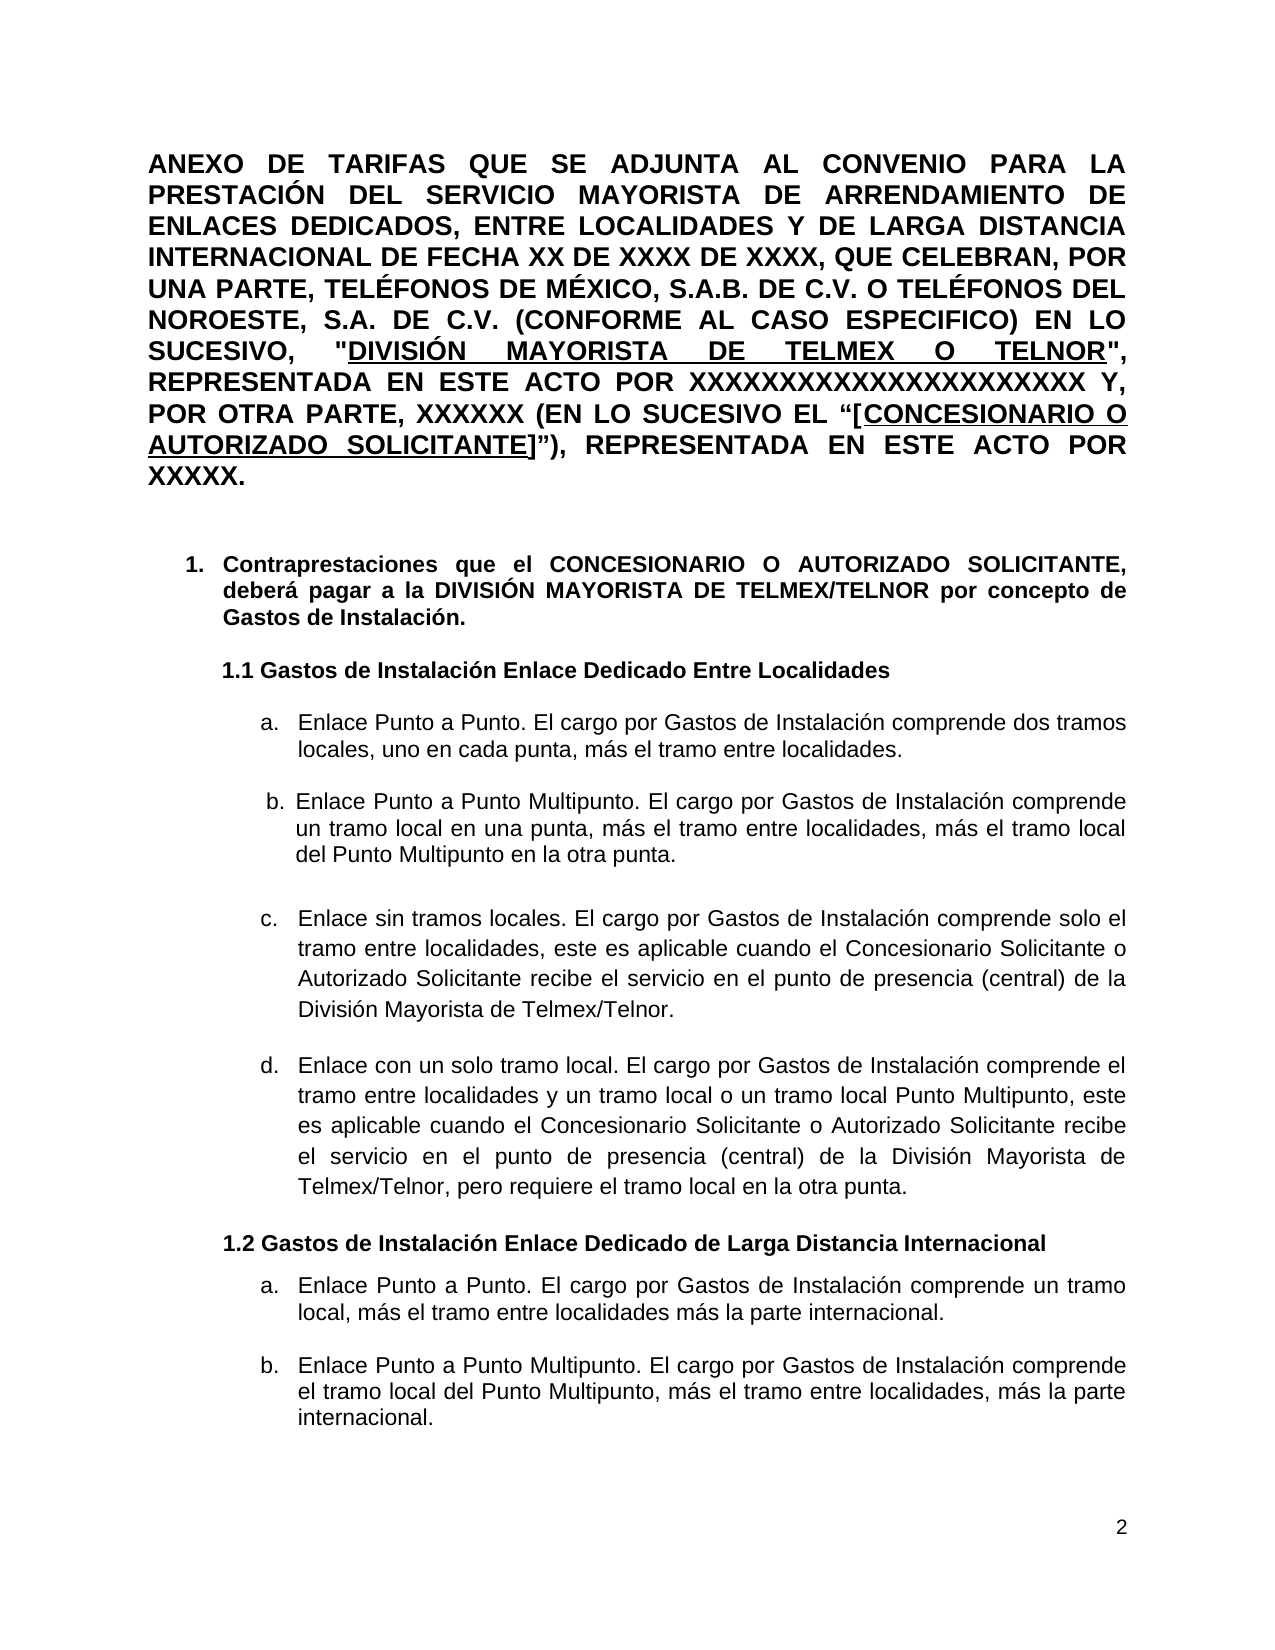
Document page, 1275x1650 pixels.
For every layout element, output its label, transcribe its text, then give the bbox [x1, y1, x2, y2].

text ANEXO DE TARIFAS QUE SE ADJUNTA AL CONVENIO PARA LA PRESTACIÓN DEL SERVICIO MAYORISTA DE ARRENDAMIENTO DE ENLACES DEDICADOS, ENTRE LOCALIDADES Y DE LARGA DISTANCIA INTERNACIONAL DE FECHA XX DE XXXX DE XXXX, QUE CELEBRAN, POR UNA PARTE, TELÉFONOS DE MÉXICO, S.A.B. DE C.V. O TELÉFONOS DEL NOROESTE, S.A. DE C.V. (CONFORME AL CASO ESPECIFICO) EN LO SUCESIVO, "DIVISIÓN MAYORISTA DE TELMEX O TELNOR", REPRESENTADA EN ESTE ACTO POR XXXXXXXXXXXXXXXXXXXXXX Y, POR OTRA PARTE, XXXXXX (EN LO SUCESIVO EL “[CONCESIONARIO O AUTORIZADO SOLICITANTE]”), REPRESENTADA EN ESTE ACTO POR XXXXX. [148, 148, 1127, 491]
list Enlace Punto a Punto Multipunto. El cargo por Gastos de Instalación comprende el tramo local del Punto Multipunto, más el tramo entre localidades, más la parte internacional. [260, 1352, 1127, 1431]
text 1.1 Gastos de Instalación Enlace Dedicado Entre Localidades [222, 657, 1127, 683]
text 1.2 Gastos de Instalación Enlace Dedicado de Larga Distancia Internacional [223, 1229, 1127, 1256]
list Contraprestaciones que el CONCESIONARIO O AUTORIZADO SOLICITANTE, deberá pagar a la DIVISIÓN MAYORISTA DE TELMEX/TELNOR por concepto de Gastos de Instalación. [185, 551, 1127, 630]
list Enlace con un solo tramo local. El cargo por Gastos de Instalación comprende el tramo entre localidades y un tramo local o un tramo local Punto Multipunto, este es aplicable cuando el Concesionario Solicitante o Autorizado Solicitante recibe el servicio en el punto de presencia (central) de la División Mayorista de Telmex/Telnor, pero requiere el tramo local en la otra punta. [260, 1052, 1127, 1199]
list Enlace sin tramos locales. El cargo por Gastos de Instalación comprende solo el tramo entre localidades, este es aplicable cuando el Concesionario Solicitante o Autorizado Solicitante recibe el servicio en el punto de presencia (central) de la División Mayorista de Telmex/Telnor. [260, 905, 1127, 1022]
list Enlace Punto a Punto Multipunto. El cargo por Gastos de Instalación comprende un tramo local en una punta, más el tramo entre localidades, más el tramo local del Punto Multipunto en la otra punta. [266, 788, 1127, 867]
list Enlace Punto a Punto. El cargo por Gastos de Instalación comprende un tramo local, más el tramo entre localidades más la parte internacional. [260, 1272, 1127, 1325]
list Enlace Punto a Punto. El cargo por Gastos de Instalación comprende dos tramos locales, uno en cada punta, más el tramo entre localidades. [260, 709, 1127, 762]
